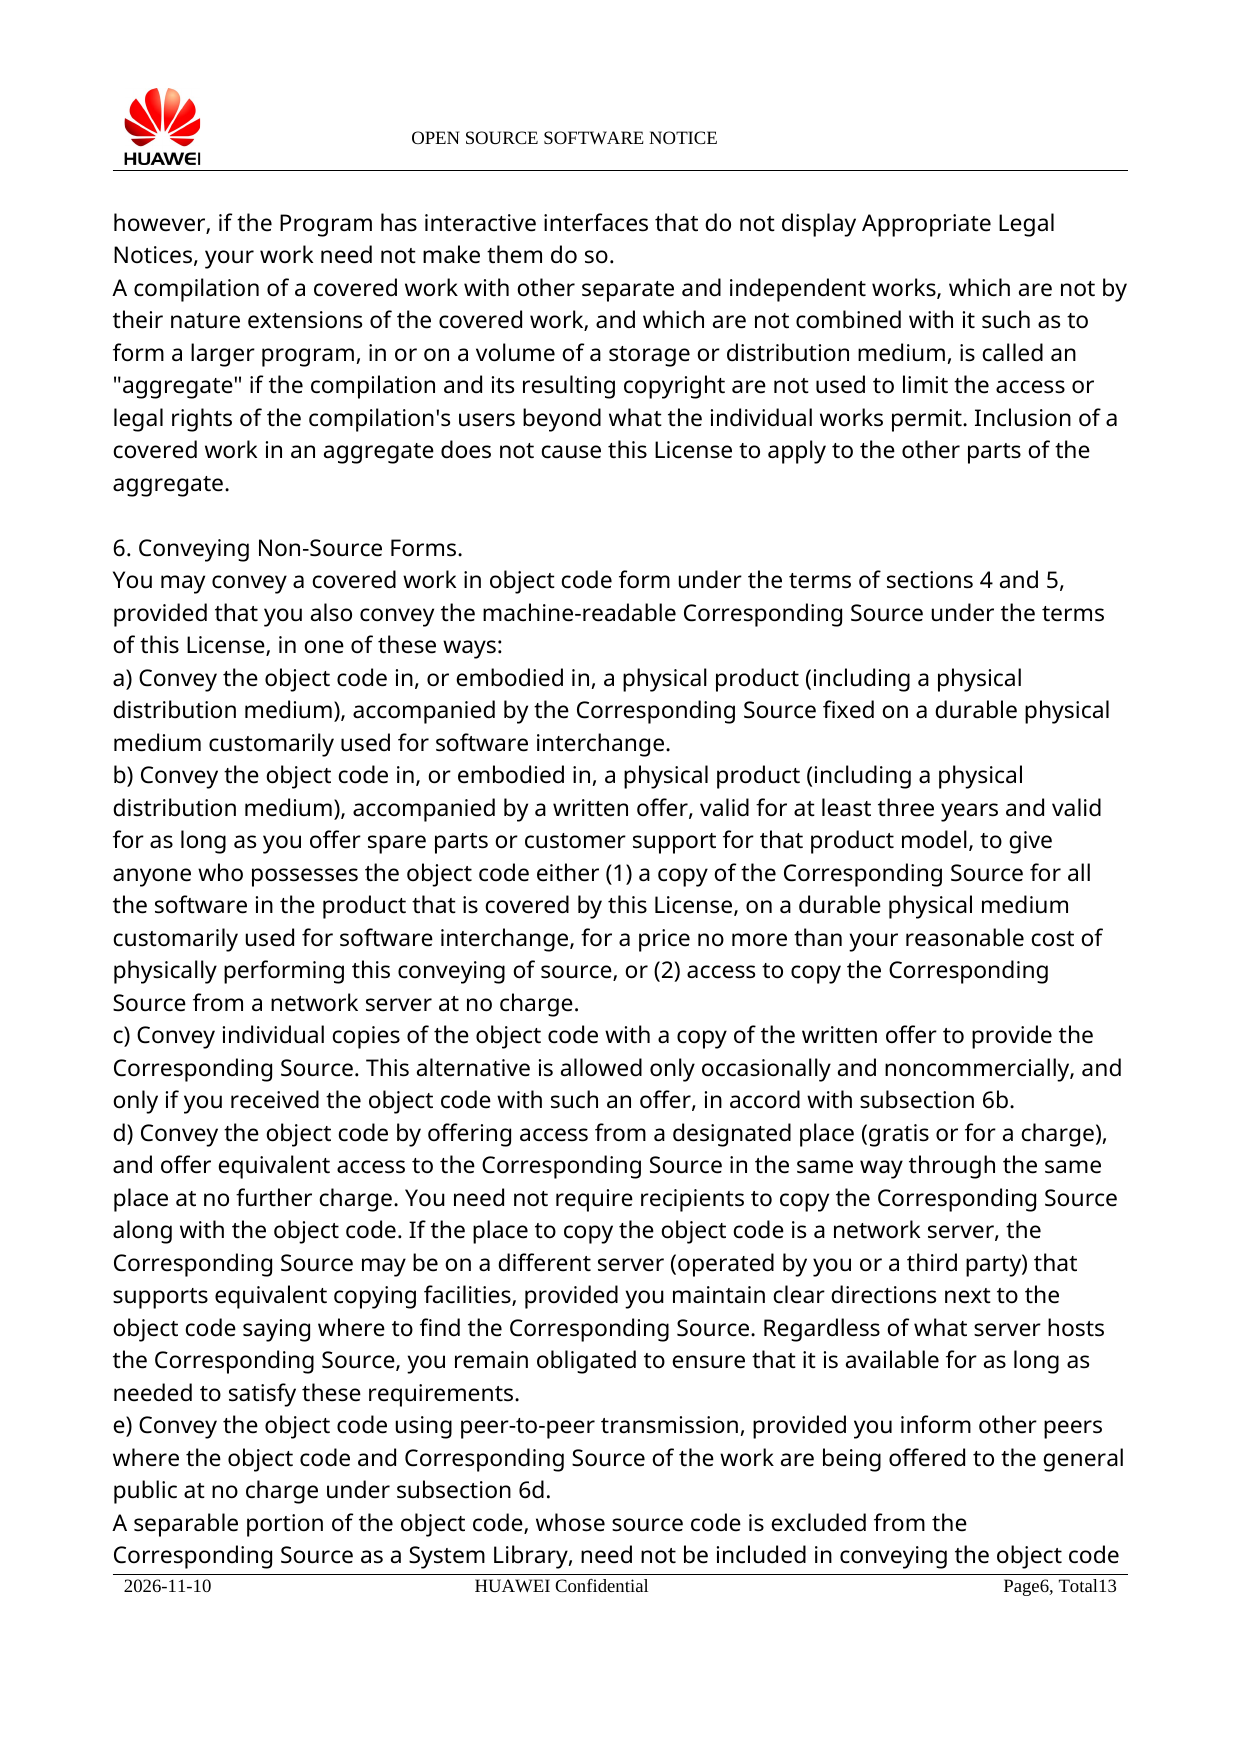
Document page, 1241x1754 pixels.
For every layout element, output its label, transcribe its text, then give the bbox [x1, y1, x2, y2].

text c) Convey individual copies of the object code with a copy of the written offer to provide the Corresponding Source. This alternative is allowed only occasionally and noncommercially, and only if you received the object code with such an offer, in accord with subsection 6b. [112, 1019, 1128, 1116]
text 6. Conveying Non-Source Forms. [112, 531, 1128, 564]
text a) Convey the object code in, or embodied in, a physical product (including a physical distribution medium), accompanied by the Corresponding Source fixed on a durable physical medium customarily used for software interchange. [112, 661, 1128, 759]
text d) Convey the object code by offering access from a designated place (gratis or for a charge), and offer equivalent access to the Corresponding Source in the same way through the same place at no further charge. You need not require recipients to copy the Corresponding Source along with the object code. If the place to copy the object code is a network server, the Corresponding Source may be on a different server (operated by you or a third party) that supports equivalent copying facilities, provided you maintain clear directions next to the object code saying where to find the Corresponding Source. Regardless of what server hosts the Corresponding Source, you remain obligated to ensure that it is available for as long as needed to satisfy these requirements. [112, 1116, 1128, 1409]
text b) Convey the object code in, or embodied in, a physical product (including a physical distribution medium), accompanied by a written offer, valid for at least three years and valid for as long as you offer spare parts or customer support for that product model, to give anyone who possesses the object code either (1) a copy of the Corresponding Source for all the software in the product that is covered by this License, on a durable physical medium customarily used for software interchange, for a price no more than your reasonable cost of physically performing this conveying of source, or (2) access to copy the Corresponding Source from a network server at no charge. [112, 759, 1128, 1019]
text You may convey a covered work in object code form under the terms of sections 4 and 5, provided that you also convey the machine-readable Corresponding Source under the terms of this License, in one of these ways: [112, 564, 1128, 661]
picture [124, 88, 201, 165]
text A compilation of a covered work with other separate and independent works, which are not by their nature extensions of the covered work, and which are not combined with it such as to form a larger program, in or on a volume of a storage or distribution medium, is called an "aggregate" if the compilation and its resulting copyright are not used to limit the access or legal rights of the compilation's users beyond what the individual works permit. Inclusion of a covered work in an aggregate does not cause this License to apply to the other parts of the aggregate. [112, 271, 1128, 499]
text e) Convey the object code using peer-to-peer transmission, provided you inform other peers where the object code and Corresponding Source of the work are being offered to the general public at no charge under subsection 6d. [112, 1409, 1128, 1506]
